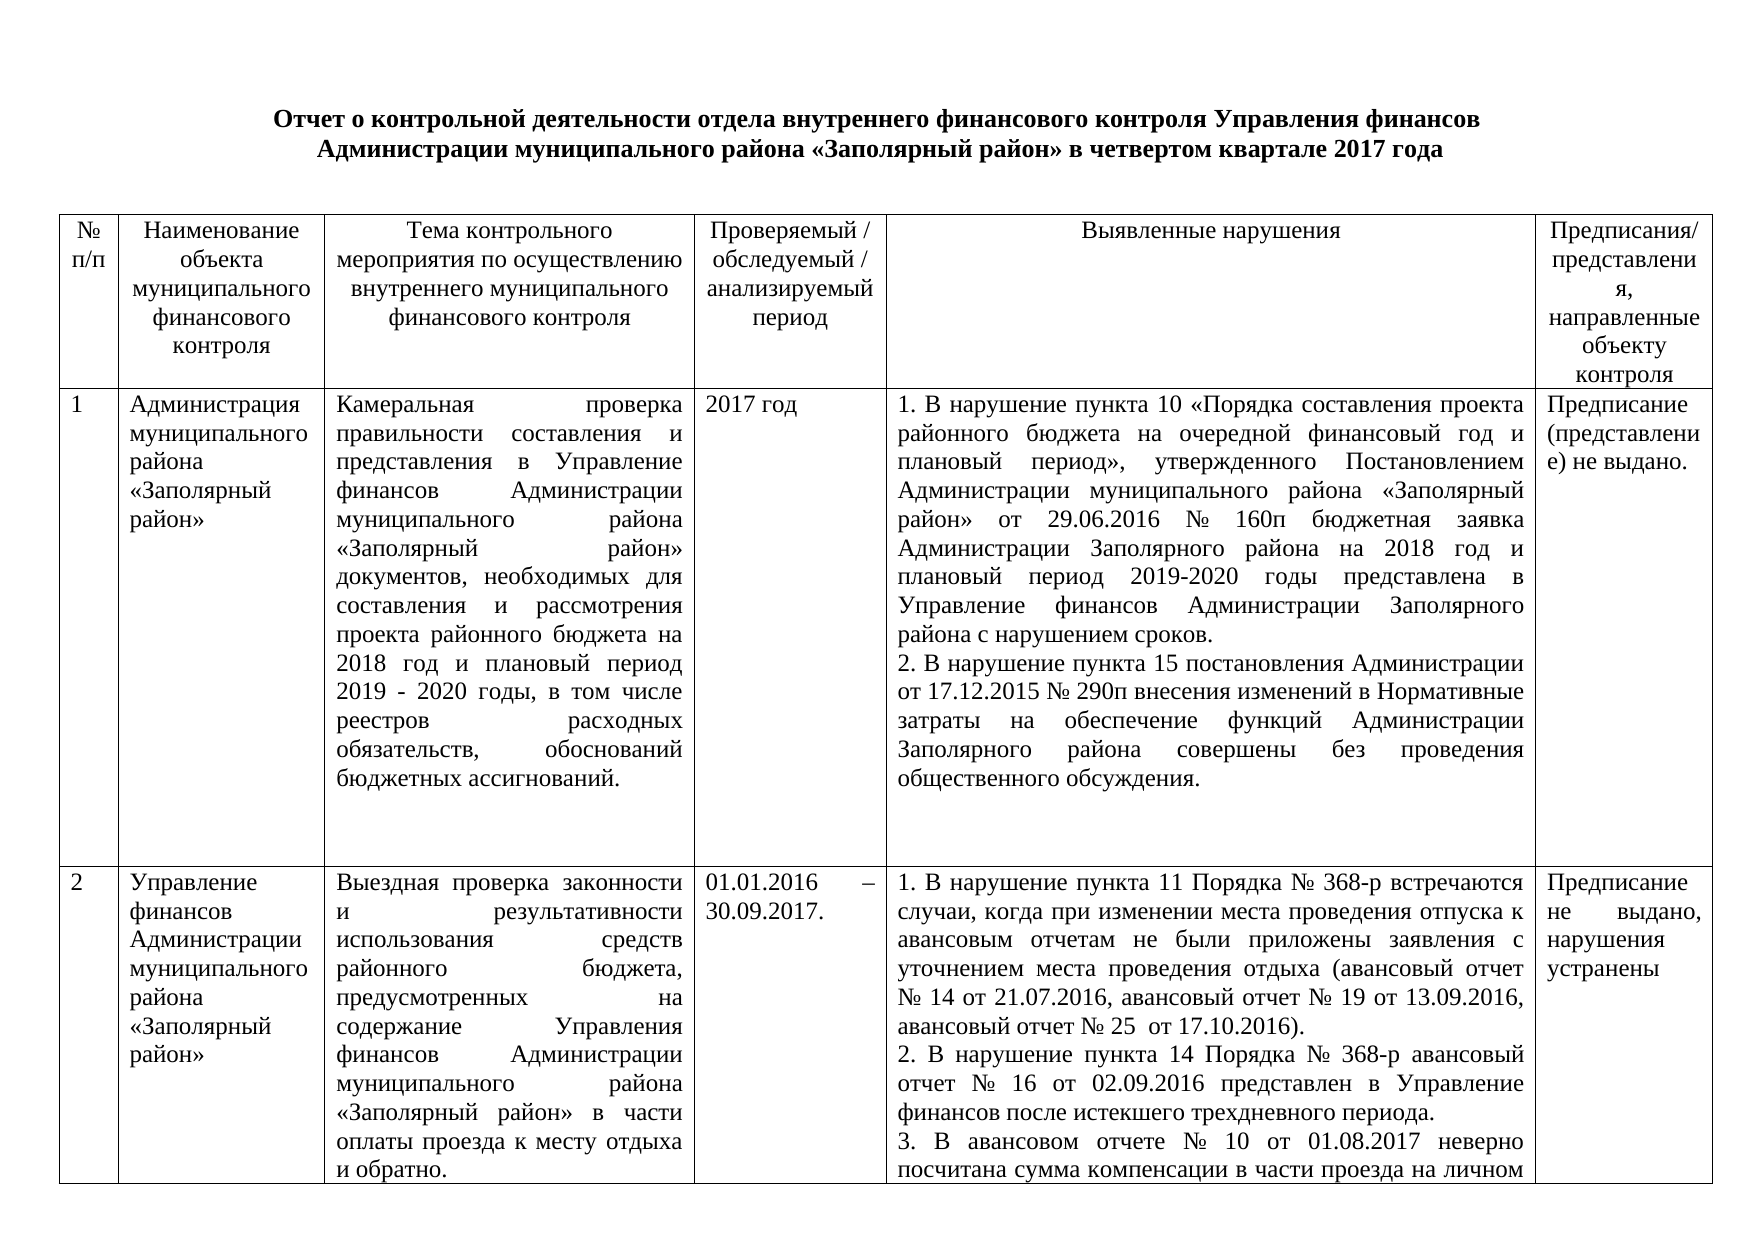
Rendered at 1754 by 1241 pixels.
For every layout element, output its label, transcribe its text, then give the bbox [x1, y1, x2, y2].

table_header Выявленные нарушения [887, 215, 1535, 388]
table_header № п/п [60, 215, 118, 388]
table_cell Камеральная проверка правильности составления и представления в Управление финансов Администрации муниципального района «Заполярный район» документов, необходимых для составления и рассмотрения проекта районного бюджета на 2018 год и плановый период 2019 - 2020 годы, в том числе реестров расходных обязательств, обоснований бюджетных ассигнований. [325, 389, 694, 866]
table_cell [1536, 867, 1712, 1183]
table_header Проверяемый / обследуемый / анализируемый период [695, 215, 886, 388]
table_cell 2017 год [695, 389, 886, 866]
text Администрации муниципального района «Заполярный район» в четвертом квартале 2017 года [118, 133, 1636, 163]
table_cell 1 [60, 389, 118, 866]
table_cell 2 [60, 867, 118, 1183]
text Отчет о контрольной деятельности отдела внутреннего финансового контроля Управления финансов [118, 103, 1636, 133]
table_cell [325, 867, 694, 1183]
table_cell Предписание (представление) не выдано. [1536, 389, 1712, 866]
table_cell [695, 867, 886, 1183]
table_cell 1. В нарушение пункта 10 «Порядка составления проекта районного бюджета на очередной финансовый год и плановый период», утвержденного Постановлением Администрации муниципального района «Заполярный район» от 29.06.2016 № 160п бюджетная заявка Администрации Заполярного района на 2018 год и плановый период 2019-2020 годы представлена в Управление финансов Администрации Заполярного района с нарушением сроков. 2. В нарушение пункта 15 постановления Администрации от 17.12.2015 № 290п внесения изменений в Нормативные затраты на обеспечение функций Администрации Заполярного района совершены без проведения общественного обсуждения. [887, 389, 1535, 866]
table_header Тема контрольного мероприятия по осуществлению внутреннего муниципального финансового контроля [325, 215, 694, 388]
table_cell Администрация муниципального района «Заполярный район» [119, 389, 324, 866]
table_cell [119, 867, 324, 1183]
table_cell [887, 867, 1535, 1183]
table_header Предписания/ представления, направленные объекту контроля [1536, 215, 1712, 388]
table_header Наименование объекта муниципального финансового контроля [119, 215, 324, 388]
